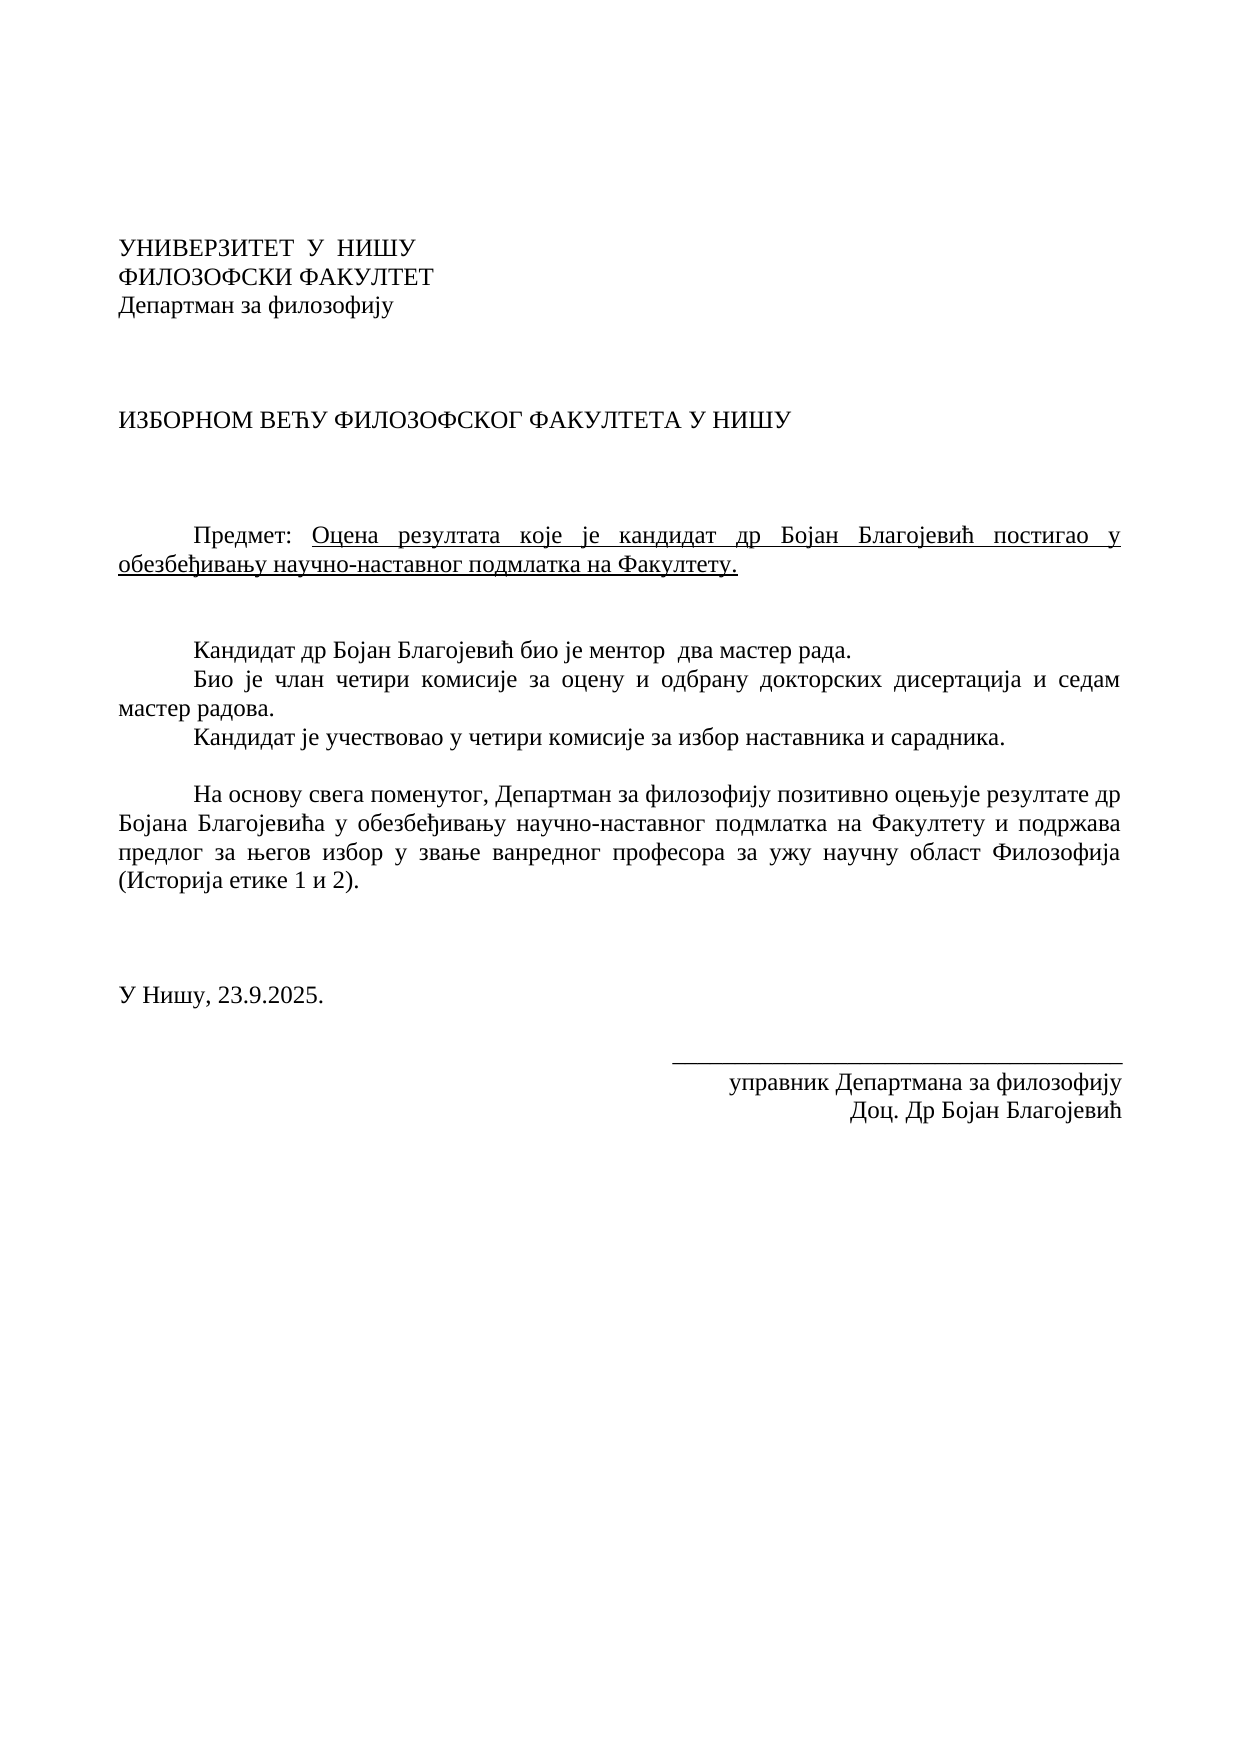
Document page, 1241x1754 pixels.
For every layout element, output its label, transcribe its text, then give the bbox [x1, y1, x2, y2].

text ____________________________________ [118, 1038, 1122, 1067]
text УНИВЕРЗИТЕТ У НИШУ [118, 233, 1122, 262]
text ФИЛОЗОФСКИ ФАКУЛТЕТ [118, 262, 1122, 291]
text Доц. Др Бојан Благојевић [118, 1096, 1122, 1124]
text У Нишу, 23.9.2025. [118, 981, 1122, 1009]
text Кандидат је учествовао у четири комисије за избор наставника и сарадника. [118, 722, 1122, 751]
text управник Департмана за филозофију [118, 1067, 1122, 1096]
text Предмет: Оцена резултата које је кандидат др Бојан Благојевић постигао у обезбеђивању научно-наставног подмлатка на Факултету. [118, 521, 1122, 578]
text Кандидат др Бојан Благојевић био је ментор два мастер рада. [118, 636, 1122, 664]
text Департман за филозофију [118, 291, 1122, 319]
text Био је члан четири комисије за оцену и одбрану докторских дисертација и седам мастер радова. [118, 664, 1122, 722]
text ИЗБОРНОМ ВЕЋУ ФИЛОЗОФСКОГ ФАКУЛТЕТА У НИШУ [118, 406, 1122, 434]
text На основу свега поменутог, Департман за филозофију позитивно оцењује резултате др Бојана Благојевића у обезбеђивању научно-наставног подмлатка на Факултету и подржава предлог за његов избор у звање ванредног професора за ужу научну област Филозофија (Историја етике 1 и 2). [118, 779, 1122, 894]
